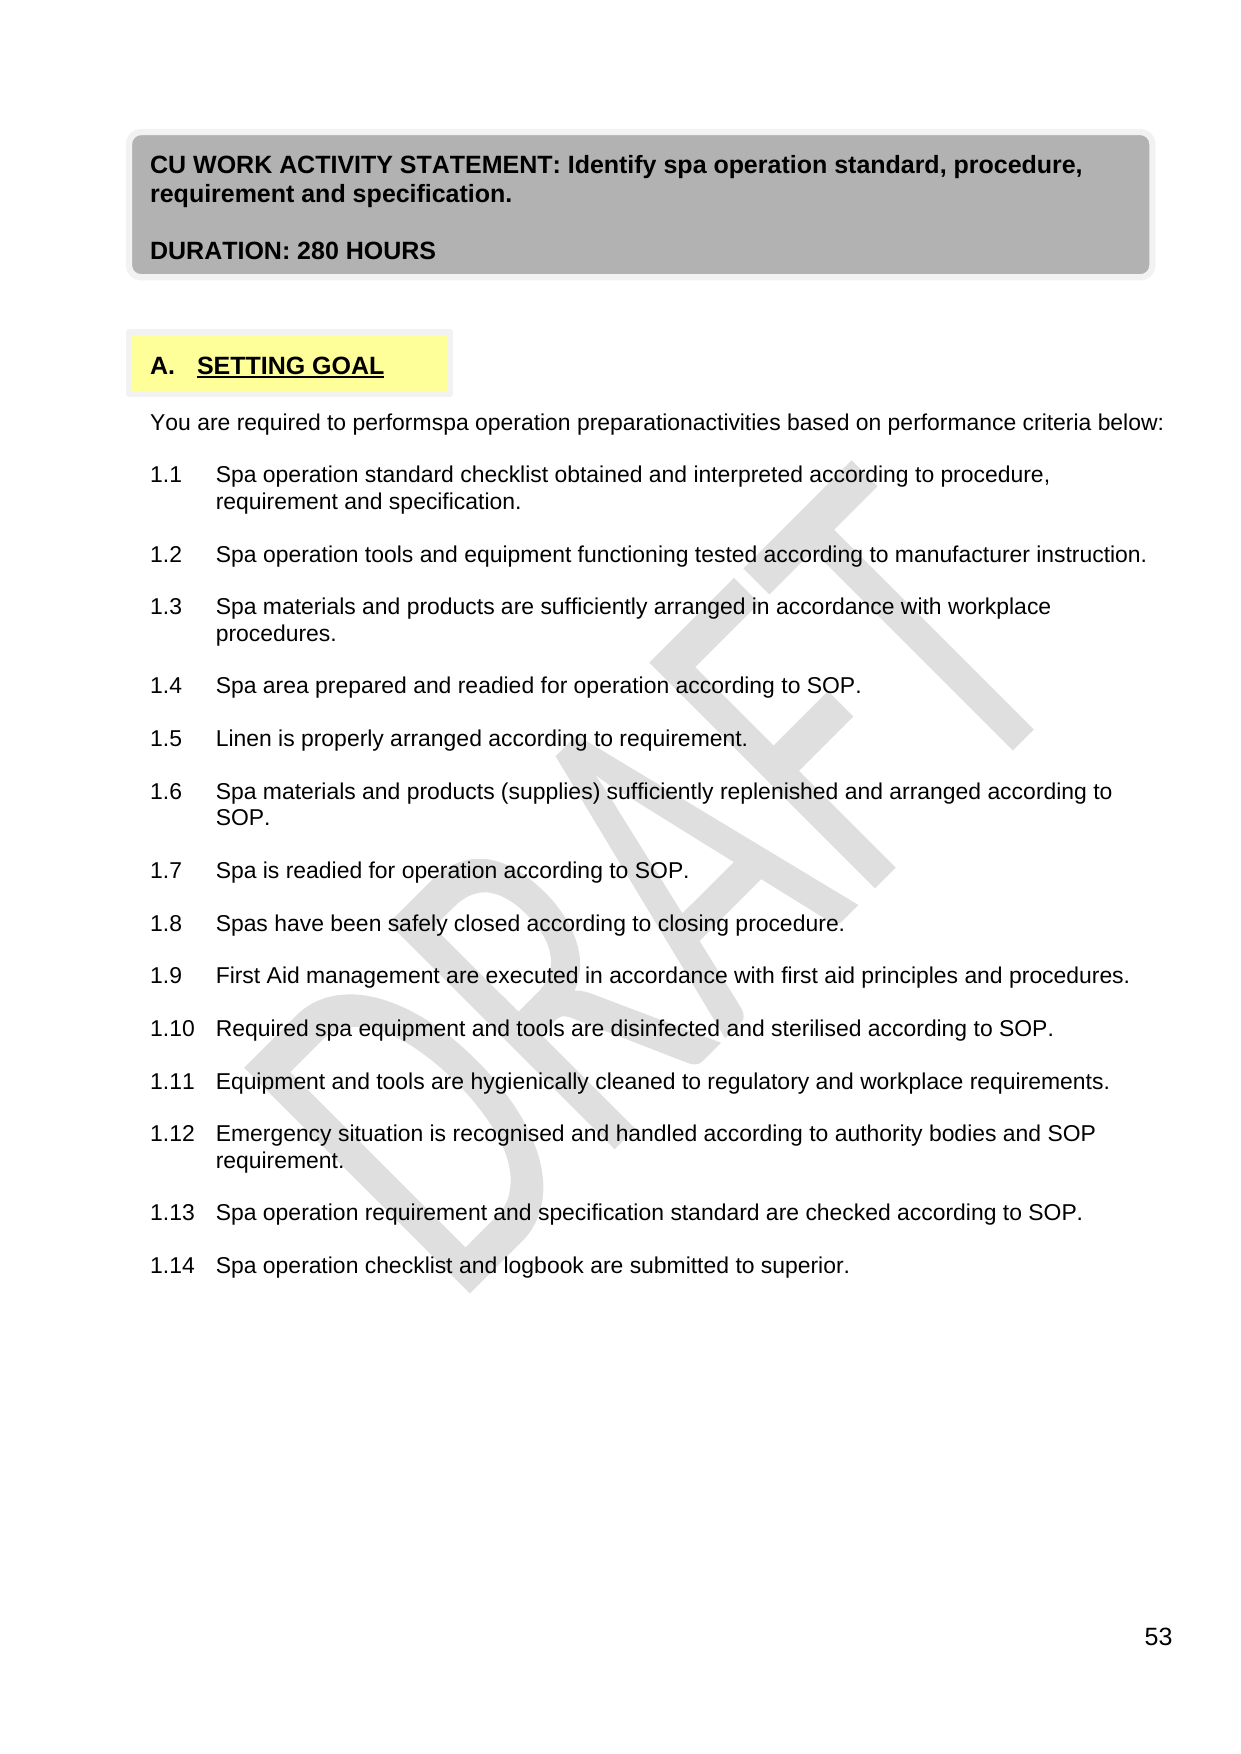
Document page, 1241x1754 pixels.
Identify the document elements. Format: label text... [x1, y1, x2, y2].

list Spa operation checklist and logbook are submitted to superior. [150, 1252, 1172, 1278]
text DURATION: 280 HOURS [150, 236, 1172, 265]
list Spa area prepared and readied for operation according to SOP. [150, 672, 1172, 699]
list Required spa equipment and tools are disinfected and sterilised according to SOP. [150, 1015, 1172, 1041]
list Equipment and tools are hygienically cleaned to regulatory and workplace requirements. [150, 1068, 1172, 1094]
text CU WORK ACTIVITY STATEMENT: Identify spa operation standard, procedure, requirement and specification. [150, 150, 1172, 207]
list Spa operation tools and equipment functioning tested according to manufacturer instruction. [150, 541, 1172, 567]
list Spa is readied for operation according to SOP. [150, 857, 1172, 883]
list Spa operation requirement and specification standard are checked according to SOP. [150, 1199, 1172, 1226]
list SETTING GOAL [150, 351, 1172, 380]
list Emergency situation is recognised and handled according to authority bodies and SOP requirement. [150, 1120, 1172, 1173]
list Linen is properly arranged according to requirement. [150, 725, 1172, 751]
list First Aid management are executed in accordance with first aid principles and procedures. [150, 962, 1172, 988]
text You are required to performspa operation preparationactivities based on performance criteria below: [150, 409, 1172, 435]
list Spa operation standard checklist obtained and interpreted according to procedure, requirement and specification. [150, 461, 1172, 514]
list Spas have been safely closed according to closing procedure. [150, 909, 1172, 936]
list Spa materials and products (supplies) sufficiently replenished and arranged according to SOP. [150, 778, 1172, 830]
list Spa materials and products are sufficiently arranged in accordance with workplace procedures. [150, 593, 1172, 646]
